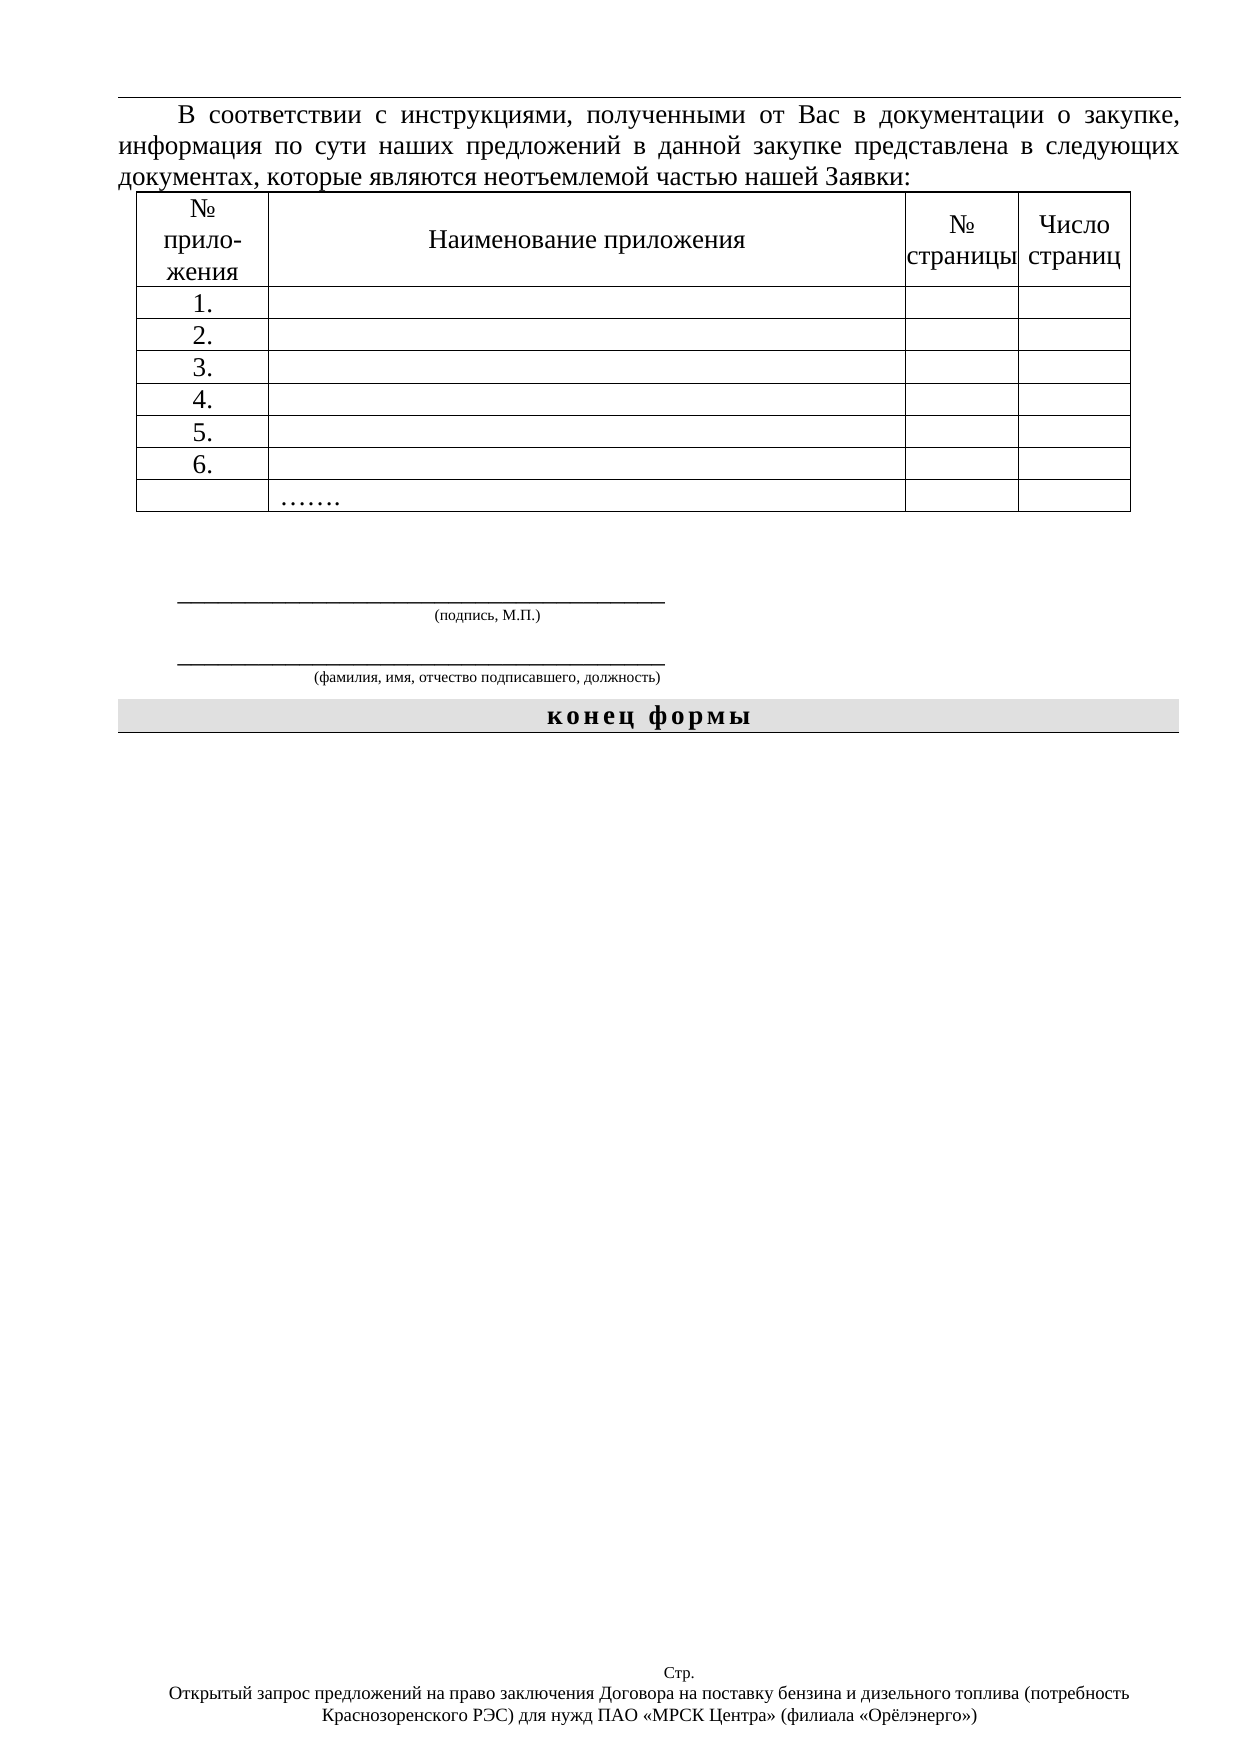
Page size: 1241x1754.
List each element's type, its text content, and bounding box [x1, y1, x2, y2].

table_header Число страниц [1019, 193, 1130, 286]
table_header № прило-жения [137, 193, 268, 286]
table_cell 1. [137, 287, 268, 318]
table_cell [906, 448, 1018, 479]
table_cell [1019, 448, 1130, 479]
text конец формы [118, 699, 1179, 732]
table_cell 4. [137, 384, 268, 415]
text ____________________________________ [118, 637, 1181, 668]
text В соответствии с инструкциями, полученными от Вас в документации о закупке, информация по сути наших предложений в данной закупке представлена в следующих документах, которые являются неотъемлемой частью нашей Заявки: [118, 98, 1181, 191]
table_cell ……. [269, 480, 905, 511]
table_header № страницы [906, 193, 1018, 286]
table_cell [1019, 351, 1130, 382]
table_cell 2. [137, 319, 268, 350]
table_cell [269, 287, 905, 318]
table_cell [1019, 287, 1130, 318]
text (фамилия, имя, отчество подписавшего, должность) [118, 668, 797, 699]
table_cell [1019, 480, 1130, 511]
table_cell [906, 319, 1018, 350]
text ____________________________________ [118, 574, 1181, 606]
table_cell [1019, 416, 1130, 447]
table_cell [1019, 319, 1130, 350]
text (подпись, М.П.) [118, 606, 797, 637]
table_cell [269, 319, 905, 350]
table_cell 3. [137, 351, 268, 382]
table_cell [1019, 384, 1130, 415]
table_cell 5. [137, 416, 268, 447]
table_header Наименование приложения [269, 193, 905, 286]
table_cell [906, 416, 1018, 447]
table_cell [269, 351, 905, 382]
table_cell [906, 351, 1018, 382]
table_cell 6. [137, 448, 268, 479]
table_cell [137, 480, 268, 511]
table_cell [906, 480, 1018, 511]
table_cell [269, 384, 905, 415]
table_cell [906, 384, 1018, 415]
table_cell [269, 448, 905, 479]
table_cell [906, 287, 1018, 318]
table_cell [269, 416, 905, 447]
